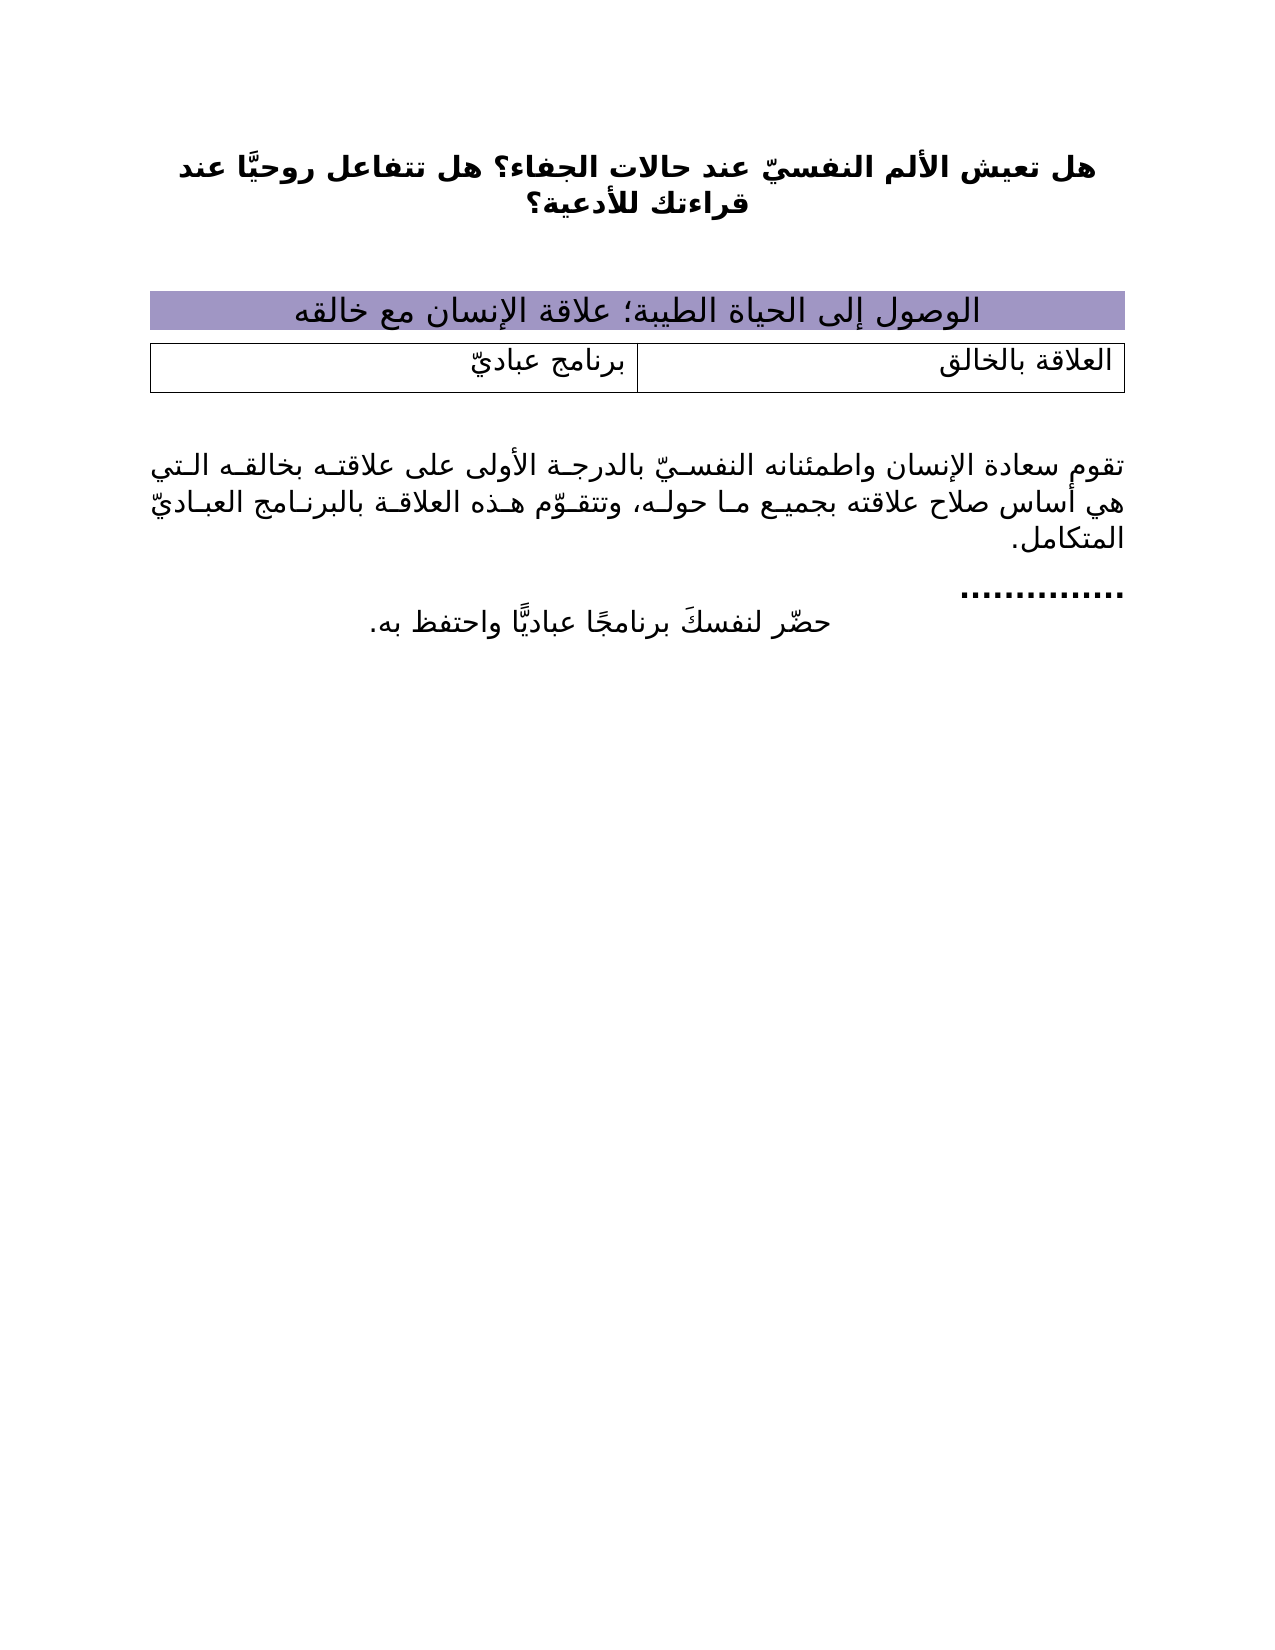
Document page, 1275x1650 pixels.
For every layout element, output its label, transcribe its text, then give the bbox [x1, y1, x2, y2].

list ............... [150, 571, 1125, 605]
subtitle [150, 291, 1125, 330]
list حضّر لنفسكَ برنامجًا عباديًّا واحتفظ به. [150, 605, 1050, 639]
text تقوم سعادة الإنسان واطمئنانه النفسيّ بالدرجة الأولى على علاقته بخالقه التي هي أساس صلاح علاقته بجميع ما حوله، وتتقوّم هذه العلاقة بالبرنامج العباديّ المتكامل. [150, 448, 1125, 556]
text هل تعيش الألم النفسيّ عند حالات الجفاء؟ هل تتفاعل روحيَّا عند قراءتك للأدعية؟ [150, 150, 1125, 221]
table_header برنامج عباديّ [151, 344, 637, 392]
table_header العلاقة بالخالق [638, 344, 1124, 392]
